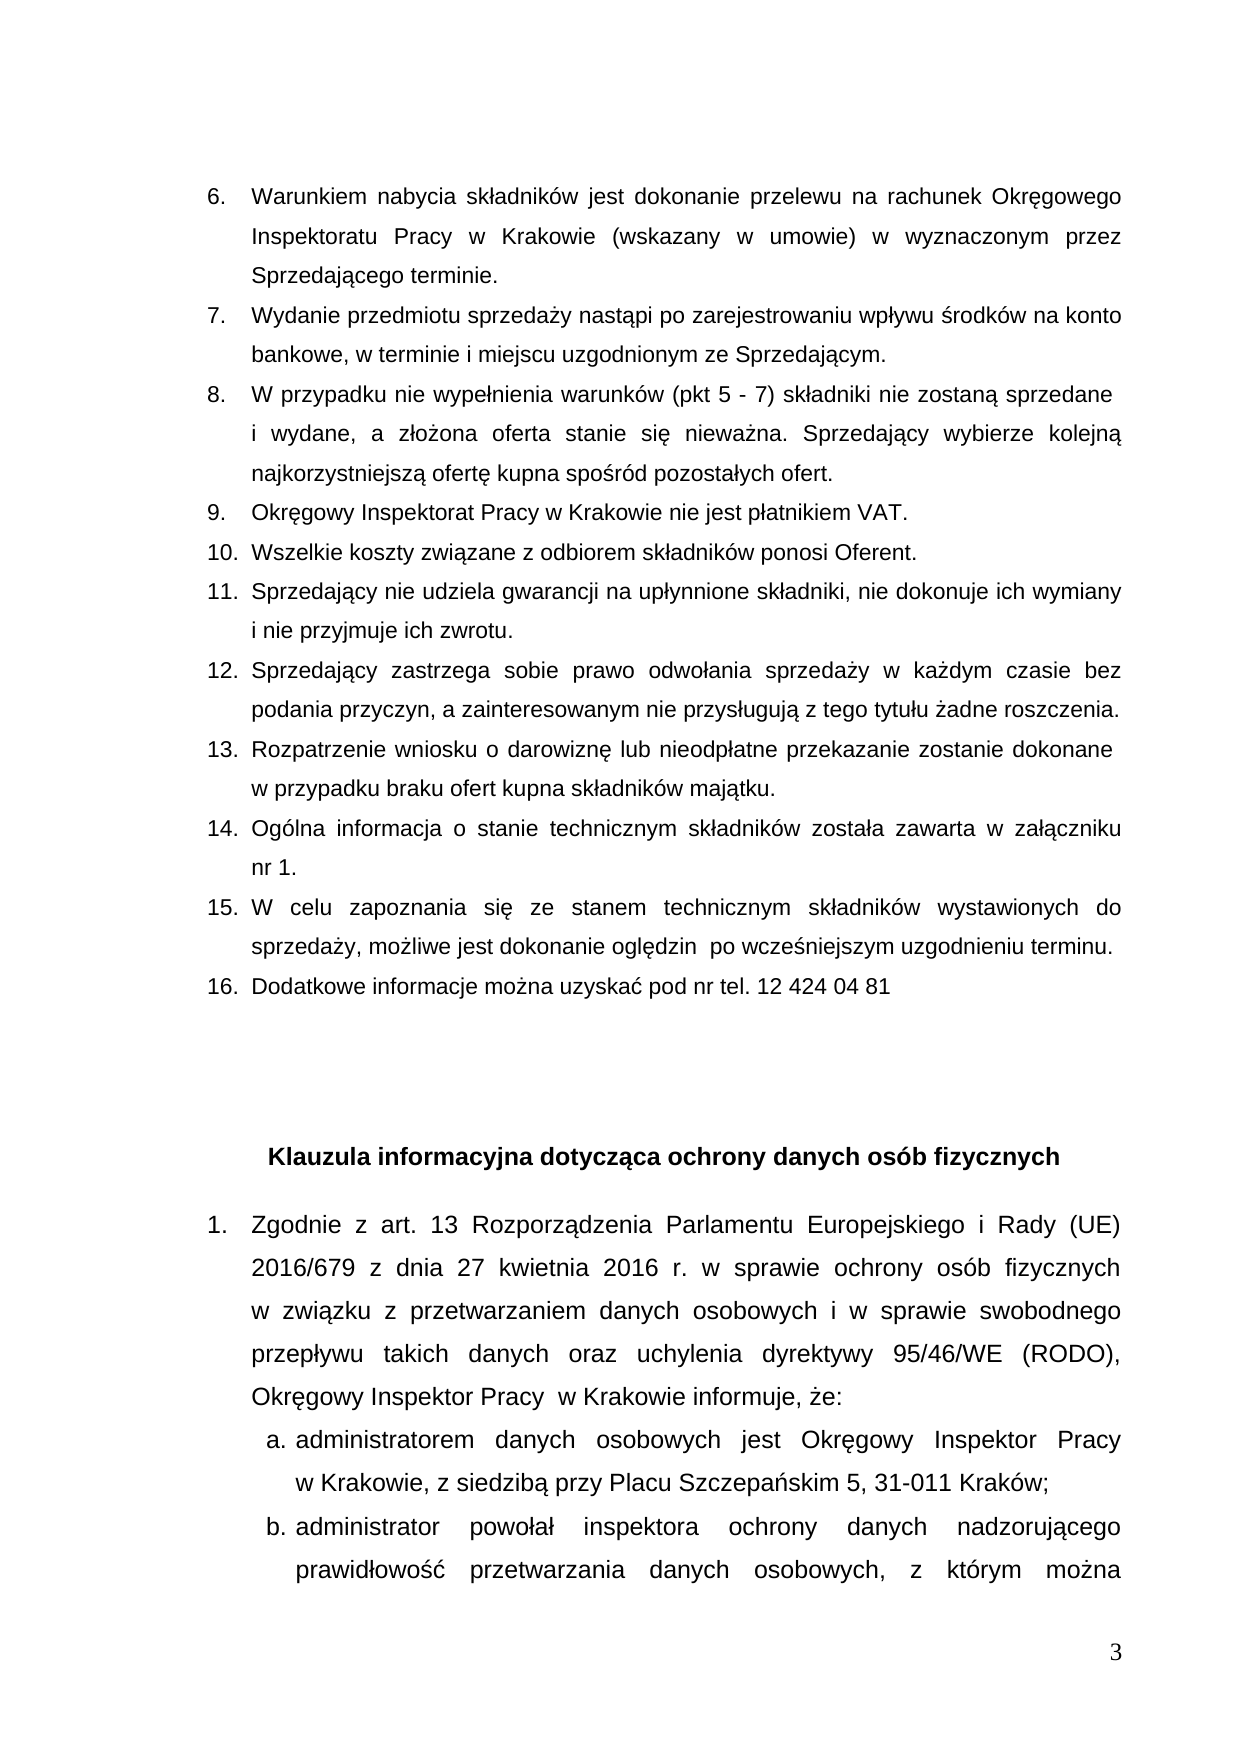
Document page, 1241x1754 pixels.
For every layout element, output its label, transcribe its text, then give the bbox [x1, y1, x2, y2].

text 1. Zgodnie z art. 13 Rozporządzenia Parlamentu Europejskiego i Rady (UE) 2016/679 z dnia 27 kwietnia 2016 r. w sprawie ochrony osób fizycznych w związku z przetwarzaniem danych osobowych i w sprawie swobodnego przepływu takich danych oraz uchylenia dyrektywy 95/46/WE (RODO), Okręgowy Inspektor Pracy w Krakowie informuje, że: [207, 1210, 1122, 1411]
list W celu zapoznania się ze stanem technicznym składników wystawionych do sprzedaży, możliwe jest dokonanie oględzin po wcześniejszym uzgodnieniu terminu. [207, 894, 1122, 959]
list Wydanie przedmiotu sprzedaży nastąpi po zarejestrowaniu wpływu środków na konto bankowe, w terminie i miejscu uzgodnionym ze Sprzedającym. [207, 302, 1122, 367]
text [266, 1512, 1122, 1583]
list Okręgowy Inspektorat Pracy w Krakowie nie jest płatnikiem VAT. [207, 499, 1122, 525]
list Wszelkie koszty związane z odbiorem składników ponosi Oferent. [207, 538, 1122, 565]
text a. administratorem danych osobowych jest Okręgowy Inspektor Pracy w Krakowie, z siedzibą przy Placu Szczepańskim 5, 31-011 Kraków; [266, 1425, 1122, 1497]
text Klauzula informacyjna dotycząca ochrony danych osób fizycznych [207, 1142, 1122, 1170]
list Sprzedający zastrzega sobie prawo odwołania sprzedaży w każdym czasie bez podania przyczyn, a zainteresowanym nie przysługują z tego tytułu żadne roszczenia. [207, 657, 1122, 723]
list Dodatkowe informacje można uzyskać pod nr tel. 12 424 04 81 [207, 973, 1122, 999]
list Warunkiem nabycia składników jest dokonanie przelewu na rachunek Okręgowego Inspektoratu Pracy w Krakowie (wskazany w umowie) w wyznaczonym przez Sprzedającego terminie. [207, 183, 1122, 288]
list Ogólna informacja o stanie technicznym składników została zawarta w załączniku nr 1. [207, 815, 1122, 881]
list Sprzedający nie udziela gwarancji na upłynnione składniki, nie dokonuje ich wymiany i nie przyjmuje ich zwrotu. [207, 578, 1122, 644]
list Rozpatrzenie wniosku o darowiznę lub nieodpłatne przekazanie zostanie dokonane w przypadku braku ofert kupna składników majątku. [207, 736, 1122, 802]
list W przypadku nie wypełnienia warunków (pkt 5 - 7) składniki nie zostaną sprzedane i wydane, a złożona oferta stanie się nieważna. Sprzedający wybierze kolejną najkorzystniejszą ofertę kupna spośród pozostałych ofert. [207, 381, 1122, 486]
